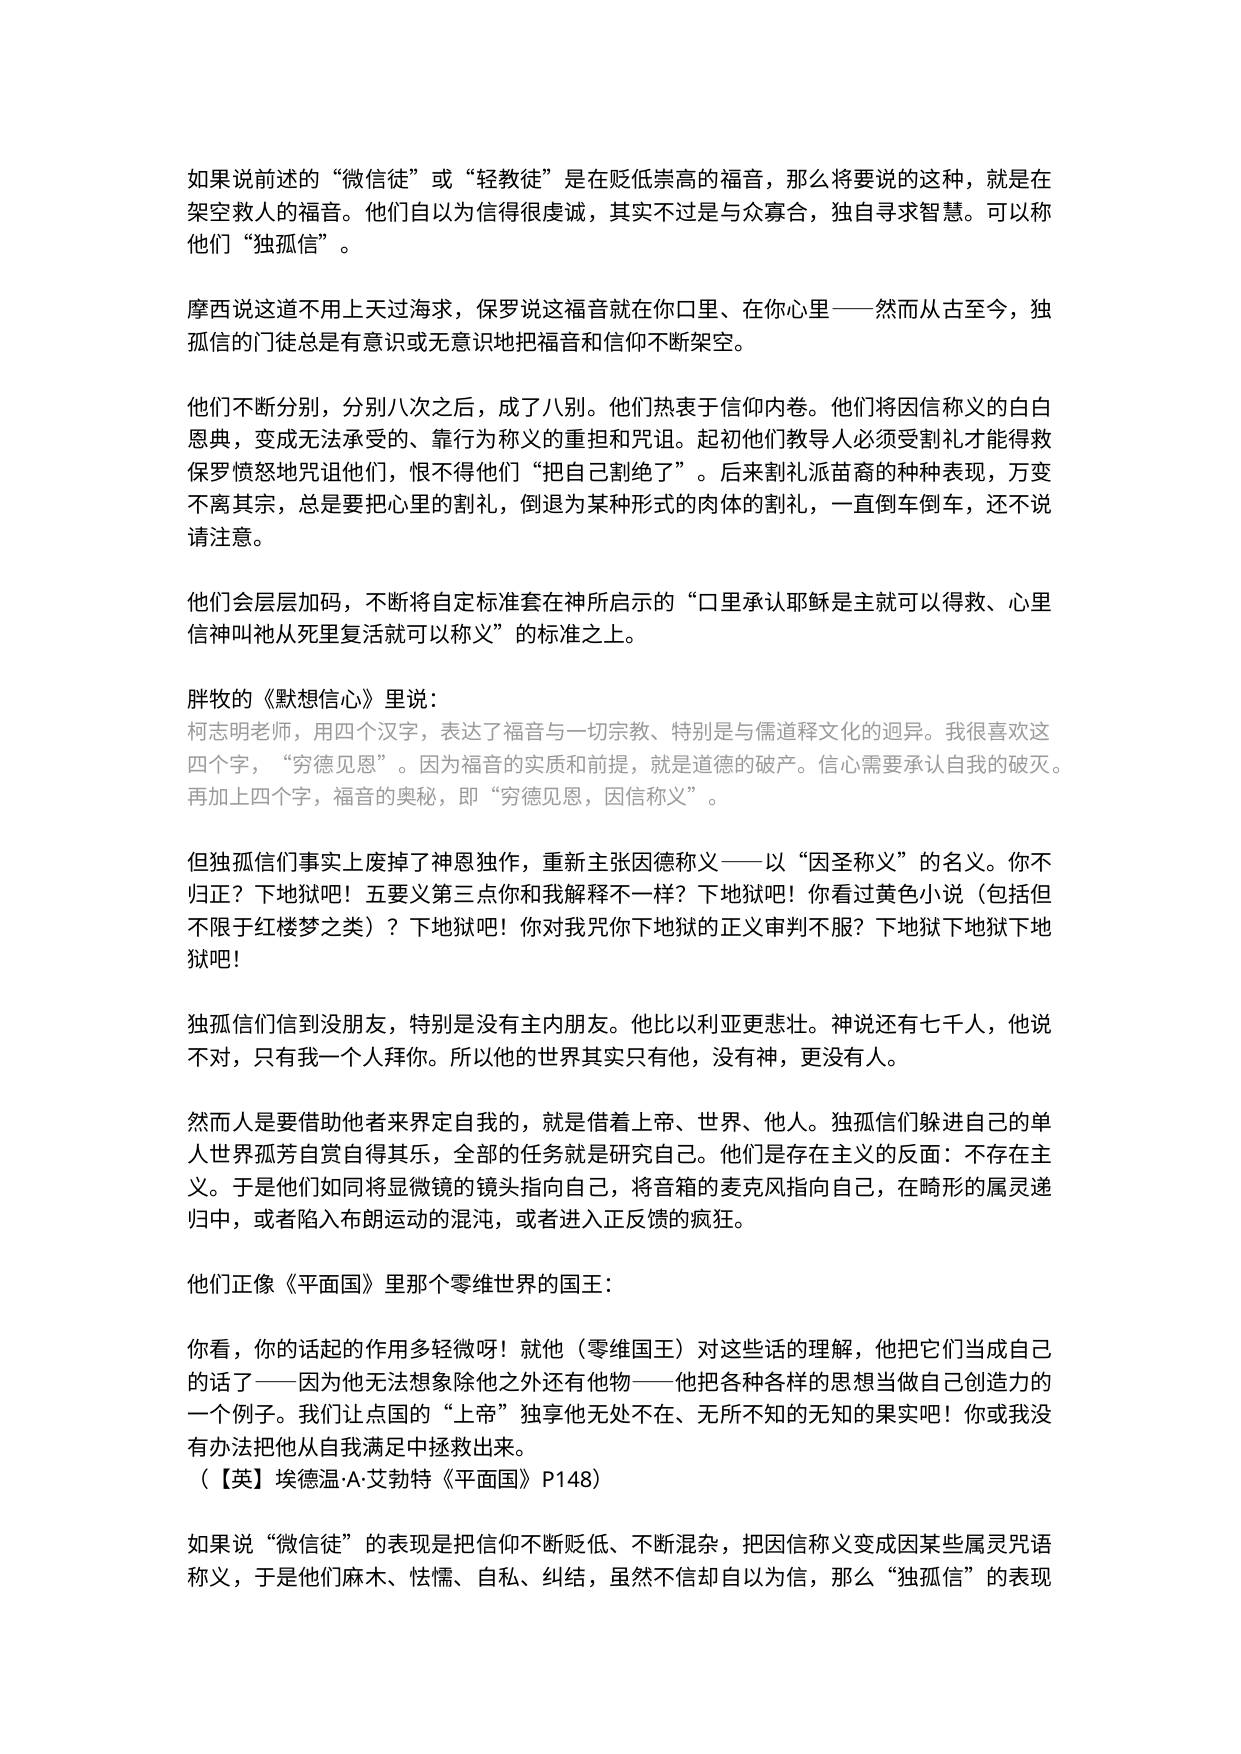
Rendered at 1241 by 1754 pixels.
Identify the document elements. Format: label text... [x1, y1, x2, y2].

text 他们正像《平面国》里那个零维世界的国王： [187, 1267, 1053, 1299]
text 如果说前述的“微信徒”或“轻教徒”是在贬低崇高的福音，那么将要说的这种，就是在架空救人的福音。他们自以为信得很虔诚，其实不过是与众寡合，独自寻求智慧。可以称他们“独孤信”。 [187, 162, 1053, 259]
text 但独孤信们事实上废掉了神恩独作，重新主张因德称义——以“因圣称义”的名义。你不归正？下地狱吧！五要义第三点你和我解释不一样？下地狱吧！你看过黄色小说（包括但不限于红楼梦之类）？下地狱吧！你对我咒你下地狱的正义审判不服？下地狱下地狱下地狱吧！ [187, 844, 1053, 974]
text 你看，你的话起的作用多轻微呀！就他（零维国王）对这些话的理解，他把它们当成自己的话了——因为他无法想象除他之外还有他物——他把各种各样的思想当做自己创造力的一个例子。我们让点国的“上帝”独享他无处不在、无所不知的无知的果实吧！你或我没有办法把他从自我满足中拯救出来。 [187, 1332, 1053, 1462]
text 他们会层层加码，不断将自定标准套在神所启示的“口里承认耶稣是主就可以得救、心里信神叫祂从死里复活就可以称义”的标准之上。 [187, 584, 1053, 649]
text 柯志明老师，用四个汉字，表达了福音与一切宗教、特别是与儒道释文化的迥异。我很喜欢这四个字，“穷德见恩”。因为福音的实质和前提，就是道德的破产。信心需要承认自我的破灭。再加上四个字，福音的奥秘，即“穷德见恩，因信称义”。 [187, 714, 1053, 812]
text 摩西说这道不用上天过海求，保罗说这福音就在你口里、在你心里——然而从古至今，独孤信的门徒总是有意识或无意识地把福音和信仰不断架空。 [187, 292, 1053, 357]
text 胖牧的《默想信心》里说： [187, 682, 1053, 714]
text （【英】埃德温·A·艾勃特《平面国》P148） [187, 1462, 1053, 1494]
text 他们不断分别，分别八次之后，成了八别。他们热衷于信仰内卷。他们将因信称义的白白恩典，变成无法承受的、靠行为称义的重担和咒诅。起初他们教导人必须受割礼才能得救，保罗愤怒地咒诅他们，恨不得他们“把自己割绝了”。后来割礼派苗裔的种种表现，万变不离其宗，总是要把心里的割礼，倒退为某种形式的肉体的割礼，一直倒车倒车，还不说请注意。 [187, 389, 1053, 552]
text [187, 1527, 1053, 1592]
text 独孤信们信到没朋友，特别是没有主内朋友。他比以利亚更悲壮。神说还有七千人，他说不对，只有我一个人拜你。所以他的世界其实只有他，没有神，更没有人。 [187, 1007, 1053, 1072]
text 然而人是要借助他者来界定自我的，就是借着上帝、世界、他人。独孤信们躲进自己的单人世界孤芳自赏自得其乐，全部的任务就是研究自己。他们是存在主义的反面：不存在主义。于是他们如同将显微镜的镜头指向自己，将音箱的麦克风指向自己，在畸形的属灵递归中，或者陷入布朗运动的混沌，或者进入正反馈的疯狂。 [187, 1104, 1053, 1234]
